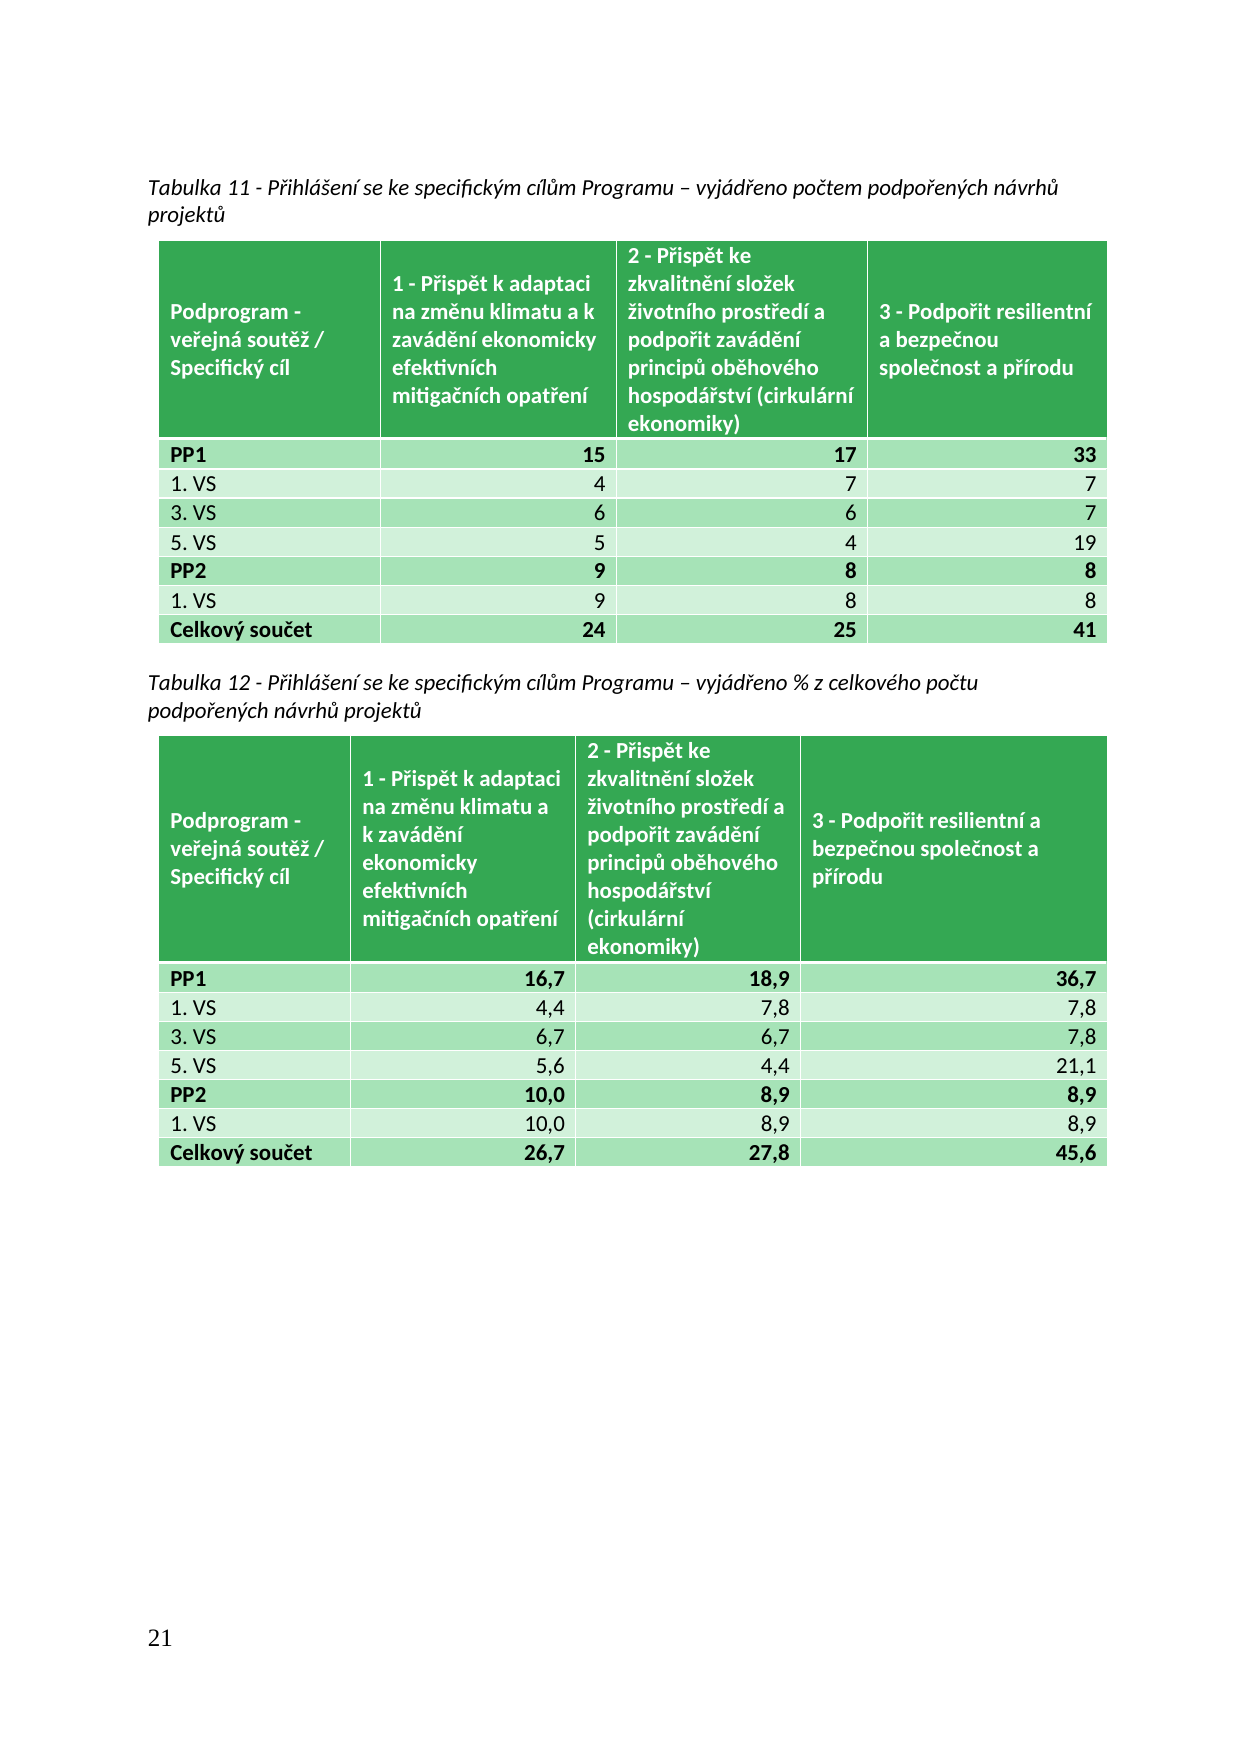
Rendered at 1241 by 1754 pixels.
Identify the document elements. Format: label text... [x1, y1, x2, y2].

table_cell 6,7 [576, 1022, 800, 1050]
table_cell 5 [381, 528, 616, 556]
table_header 3 - Podpořit resilientní a bezpečnou společnost a přírodu [801, 736, 1107, 961]
table_cell 36,7 [801, 961, 1107, 992]
table_header 3 - Podpořit resilientní a bezpečnou společnost a přírodu [868, 241, 1107, 437]
table_cell 4,4 [576, 1051, 800, 1079]
table_header 2 - Přispět ke zkvalitnění složek životního prostředí a podpořit zavádění principů oběhového hospodářství (cirkulární ekonomiky) [617, 241, 867, 437]
table_cell 9 [381, 586, 616, 614]
table_cell 7,8 [801, 1022, 1107, 1050]
table_cell PP1 [159, 440, 380, 468]
table_header Podprogram - veřejná soutěž / Specifický cíl [159, 241, 380, 437]
table_cell 8 [868, 586, 1107, 614]
table_cell 1. VS [159, 993, 350, 1021]
table_cell 8 [617, 586, 867, 614]
table_cell PP2 [159, 557, 380, 585]
table_cell 17 [617, 440, 867, 468]
table_cell 5,6 [351, 1051, 575, 1079]
table_cell 26,7 [351, 1138, 575, 1166]
table_header Podprogram - veřejná soutěž / Specifický cíl [159, 736, 350, 961]
table_cell 16,7 [351, 964, 575, 992]
table_cell 6 [617, 499, 867, 527]
table_cell 4 [617, 528, 867, 556]
table_cell 9 [381, 557, 616, 585]
table_cell 8,9 [576, 1109, 800, 1137]
table_cell 3. VS [159, 499, 380, 527]
table_cell 4,4 [351, 993, 575, 1021]
table_cell 10,0 [351, 1109, 575, 1137]
table_cell 8 [617, 557, 867, 585]
table_cell 6 [381, 499, 616, 527]
table_cell 27,8 [576, 1138, 800, 1166]
table_cell 15 [381, 440, 616, 468]
table_cell 1. VS [159, 1109, 350, 1137]
table_cell 10,0 [351, 1080, 575, 1108]
table_cell 18,9 [576, 964, 800, 992]
table_cell 1. VS [159, 586, 380, 614]
table_cell 24 [381, 615, 616, 643]
table_header 1 - Přispět k adaptaci na změnu klimatu a k zavádění ekonomicky efektivních mitigačních opatření [351, 736, 575, 961]
table_cell PP2 [159, 1080, 350, 1108]
table_cell 21,1 [801, 1051, 1107, 1079]
table_cell Celkový součet [159, 615, 380, 643]
table_cell 8 [868, 557, 1107, 585]
table_cell 33 [868, 437, 1107, 468]
table_cell 7 [617, 470, 867, 497]
table_cell 5. VS [159, 528, 380, 556]
table_cell 6,7 [351, 1022, 575, 1050]
table_cell 7,8 [801, 992, 1107, 1021]
table_cell 4 [381, 470, 616, 497]
table_cell 41 [868, 615, 1107, 643]
table_cell 1. VS [159, 470, 380, 497]
table_cell 25 [617, 615, 867, 643]
table_cell PP1 [159, 964, 350, 992]
table_cell 3. VS [159, 1022, 350, 1050]
table_cell 19 [868, 528, 1107, 556]
table_cell 8,9 [801, 1080, 1107, 1108]
table_header 2 - Přispět ke zkvalitnění složek životního prostředí a podpořit zavádění principů oběhového hospodářství (cirkulární ekonomiky) [576, 736, 800, 961]
table_cell 8,9 [576, 1080, 800, 1108]
table_cell 7,8 [576, 993, 800, 1021]
table_cell 7 [868, 469, 1107, 497]
table_cell 5. VS [159, 1051, 350, 1079]
table_cell 45,6 [801, 1138, 1107, 1166]
table_cell 7 [868, 499, 1107, 527]
table_cell 8,9 [801, 1109, 1107, 1137]
table_header 1 - Přispět k adaptaci na změnu klimatu a k zavádění ekonomicky efektivních mitigačních opatření [381, 241, 616, 437]
table_cell Celkový součet [159, 1138, 350, 1166]
